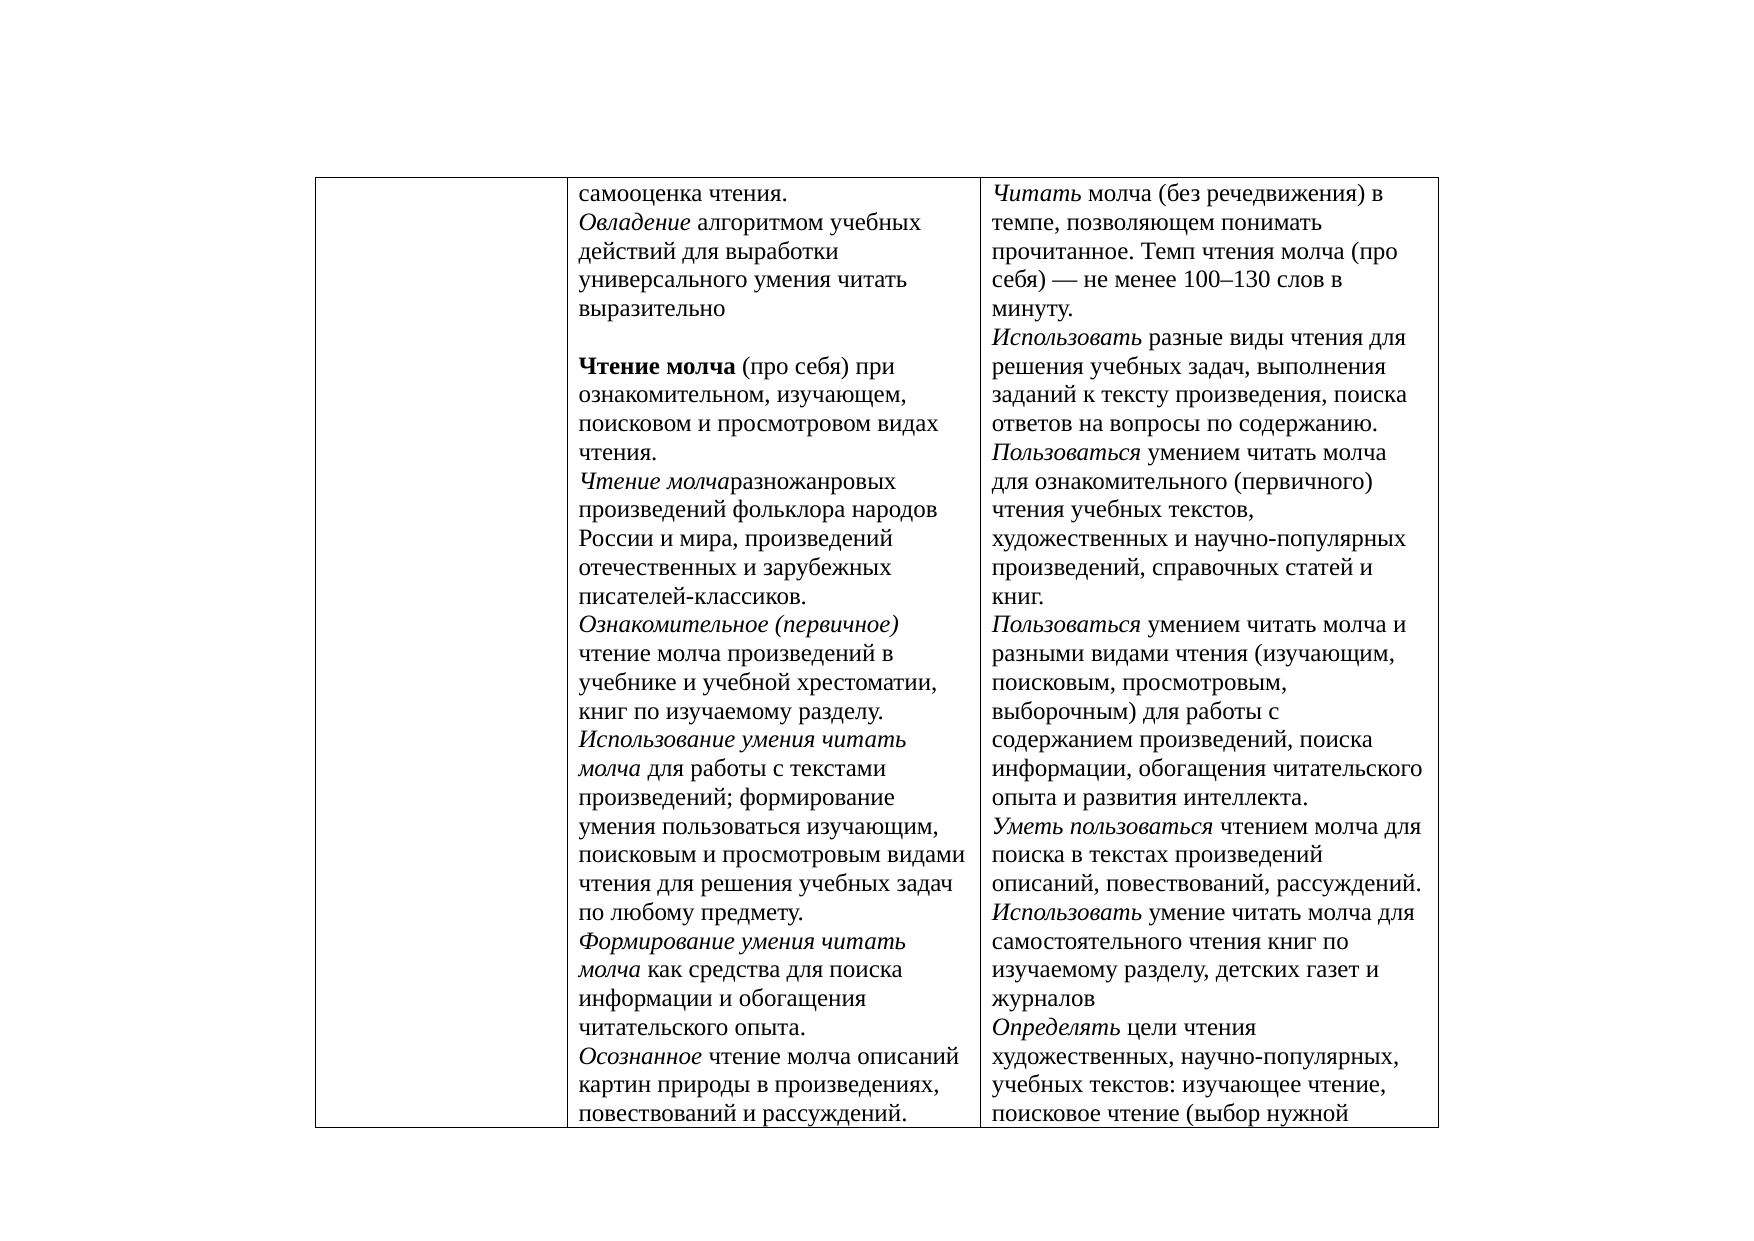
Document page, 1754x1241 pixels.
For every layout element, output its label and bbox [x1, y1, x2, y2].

table_header [316, 178, 567, 1127]
table_header [981, 178, 1438, 1127]
table_header [568, 178, 980, 1127]
